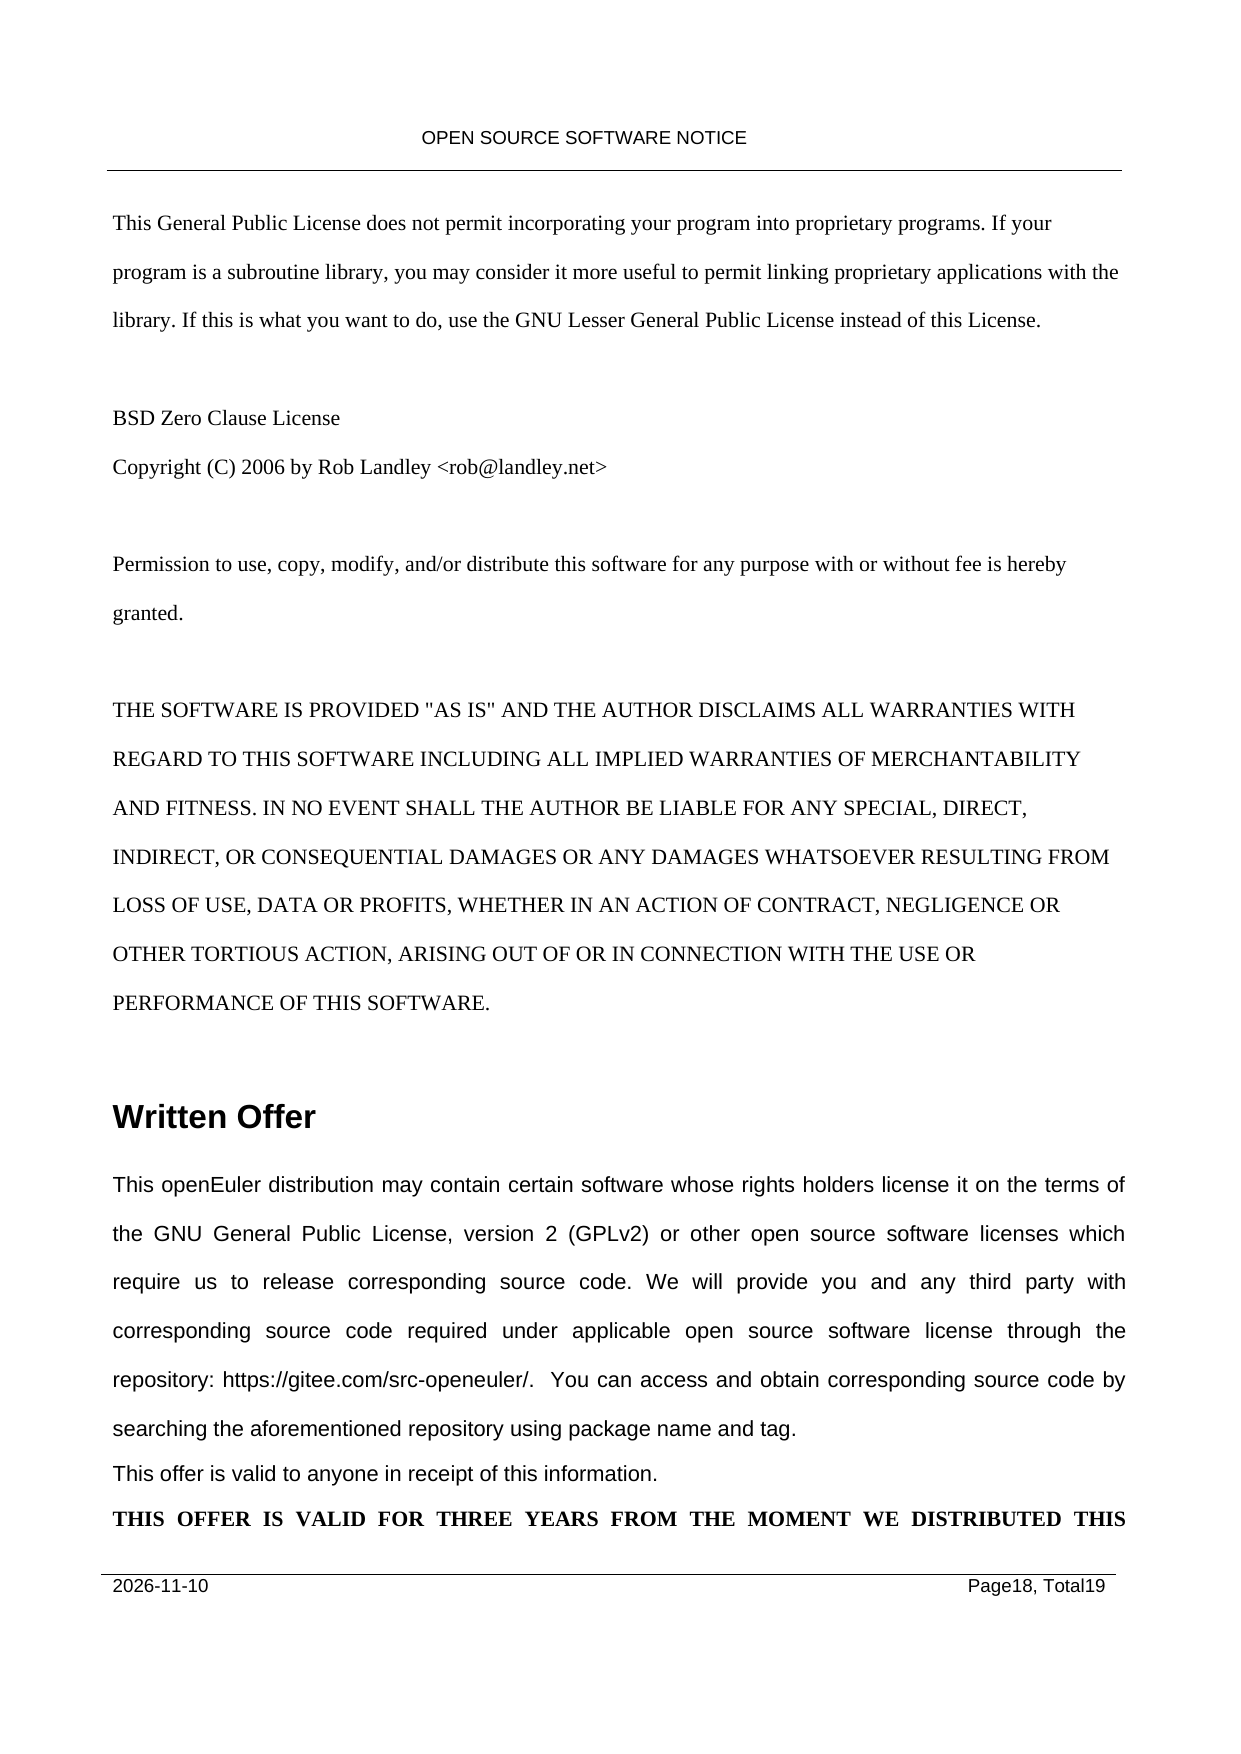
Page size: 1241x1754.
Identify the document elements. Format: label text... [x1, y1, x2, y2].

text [112, 1502, 1128, 1534]
text This General Public License does not permit incorporating your program into proprietary programs. If your program is a subroutine library, you may consider it more useful to permit linking proprietary applications with the library. If this is what you want to do, use the GNU Lesser General Public License instead of this License. BSD Zero Clause License Copyright (C) 2006 by Rob Landley <rob@landley.net> Permission to use, copy, modify, and/or distribute this software for any purpose with or without fee is hereby granted. THE SOFTWARE IS PROVIDED "AS IS" AND THE AUTHOR DISCLAIMS ALL WARRANTIES WITH REGARD TO THIS SOFTWARE INCLUDING ALL IMPLIED WARRANTIES OF MERCHANTABILITY AND FITNESS. IN NO EVENT SHALL THE AUTHOR BE LIABLE FOR ANY SPECIAL, DIRECT, INDIRECT, OR CONSEQUENTIAL DAMAGES OR ANY DAMAGES WHATSOEVER RESULTING FROM LOSS OF USE, DATA OR PROFITS, WHETHER IN AN ACTION OF CONTRACT, NEGLIGENCE OR OTHER TORTIOUS ACTION, ARISING OUT OF OR IN CONNECTION WITH THE USE OR PERFORMANCE OF THIS SOFTWARE. [112, 206, 1128, 1068]
text Written Offer [112, 1084, 1128, 1149]
text This openEuler distribution may contain certain software whose rights holders license it on the terms of the GNU General Public License, version 2 (GPLv2) or other open source software licenses which require us to release corresponding source code. We will provide you and any third party with corresponding source code required under applicable open source software license through the repository: https://gitee.com/src-openeuler/. You can access and obtain corresponding source code by searching the aforementioned repository using package name and tag. [112, 1168, 1128, 1444]
text This offer is valid to anyone in receipt of this information. [112, 1457, 1128, 1489]
